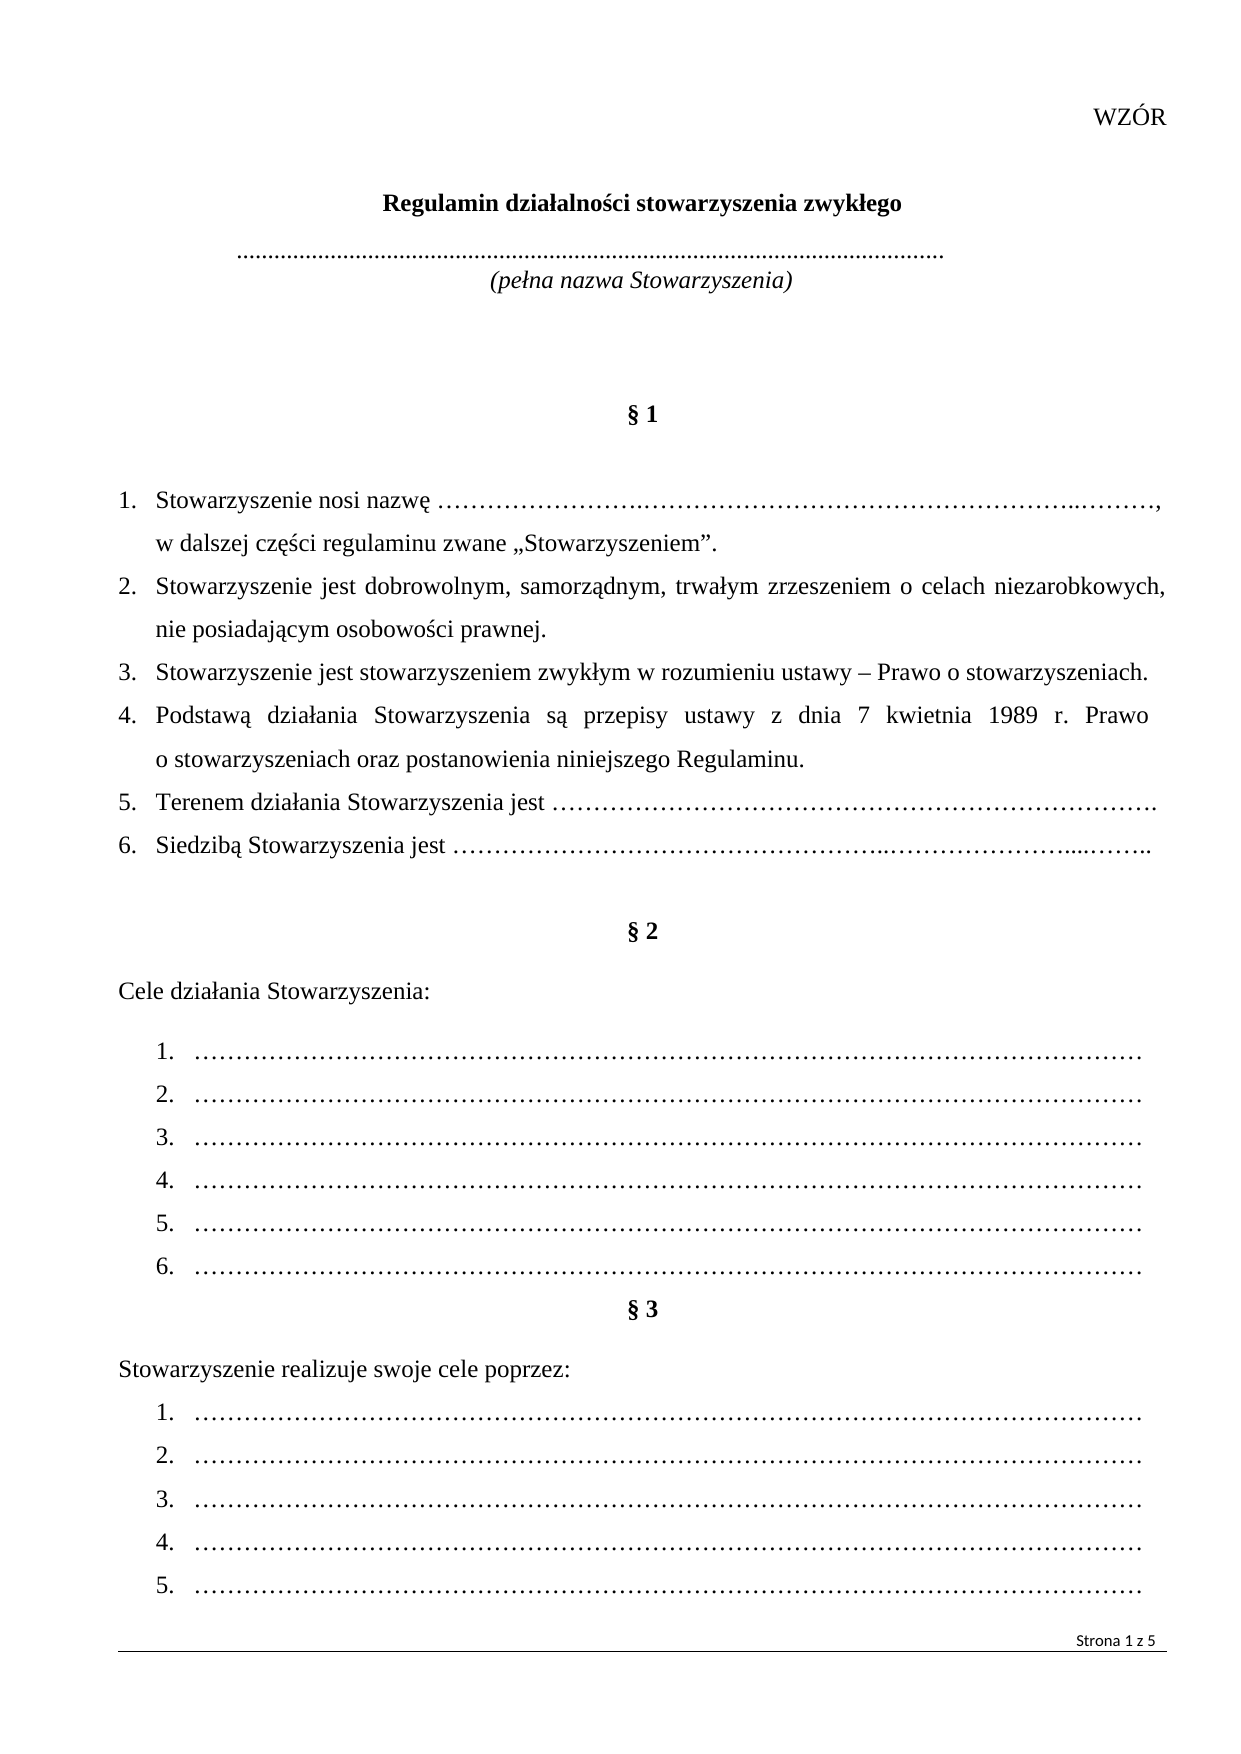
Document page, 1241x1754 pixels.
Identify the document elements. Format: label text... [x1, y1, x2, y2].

list …………………………………………………………………………………………………… [156, 1079, 1167, 1108]
list …………………………………………………………………………………………………… [156, 1527, 1167, 1556]
list …………………………………………………………………………………………………… [156, 1208, 1167, 1237]
list …………………………………………………………………………………………………… [156, 1441, 1167, 1469]
title WZÓR [118, 102, 1167, 131]
list Stowarzyszenie jest dobrowolnym, samorządnym, trwałym zrzeszeniem o celach niezarobkowych, nie posiadającym osobowości prawnej. [118, 571, 1167, 643]
list …………………………………………………………………………………………………… [156, 1251, 1167, 1280]
list Stowarzyszenie jest stowarzyszeniem zwykłym w rozumieniu ustawy – Prawo o stowarzyszeniach. [118, 657, 1167, 686]
list Siedzibą Stowarzyszenia jest ……………………………………………..…………………....…….. [118, 830, 1167, 859]
list w dalszej części regulaminu zwane „Stowarzyszeniem”. [155, 528, 1167, 557]
text Stowarzyszenie realizuje swoje cele poprzez: [118, 1354, 1167, 1383]
list Stowarzyszenie nosi nazwę …………………….……………………………………………..………, [118, 485, 1167, 514]
title Regulamin działalności stowarzyszenia zwykłego [118, 188, 1167, 217]
list …………………………………………………………………………………………………… [156, 1122, 1167, 1151]
list …………………………………………………………………………………………………… [156, 1165, 1167, 1194]
text § 1 [118, 399, 1167, 427]
list …………………………………………………………………………………………………… [156, 1036, 1167, 1064]
list …………………………………………………………………………………………………… [156, 1397, 1167, 1426]
list …………………………………………………………………………………………………… [156, 1484, 1167, 1512]
title (pełna nazwa Stowarzyszenia) [118, 265, 1167, 293]
text § 3 [118, 1294, 1167, 1323]
list Podstawą działania Stowarzyszenia są przepisy ustawy z dnia 7 kwietnia 1989 r. Prawo o stowarzyszeniach oraz postanowienia niniejszego Regulaminu. [118, 701, 1167, 772]
text Cele działania Stowarzyszenia: [118, 976, 1167, 1005]
list Terenem działania Stowarzyszenia jest ………………………………………………………………. [118, 787, 1167, 816]
text § 2 [118, 916, 1167, 945]
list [156, 1570, 1167, 1599]
